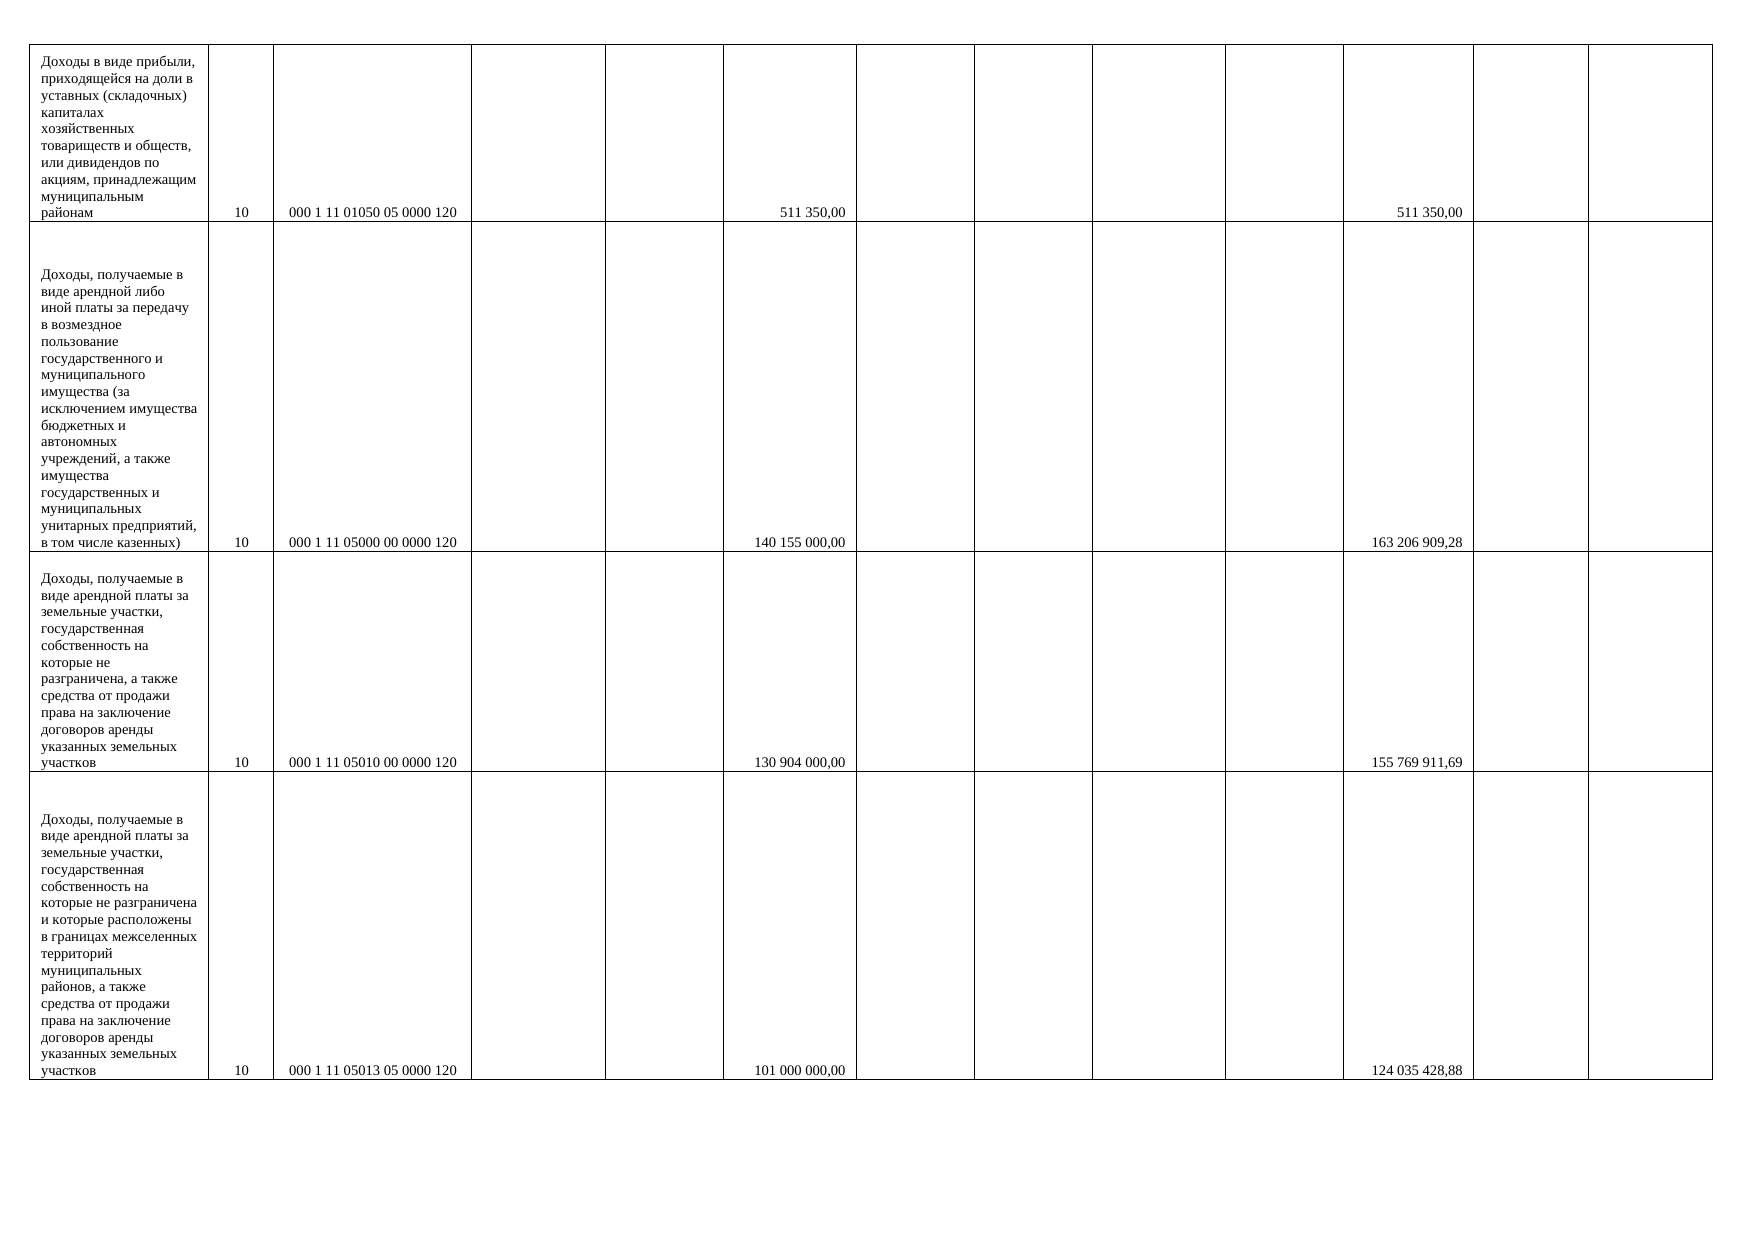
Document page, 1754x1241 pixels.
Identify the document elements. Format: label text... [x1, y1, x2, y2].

table_cell [606, 772, 723, 1079]
table_cell [1474, 552, 1588, 771]
table_cell 000 1 11 05013 05 0000 120 [274, 772, 471, 1079]
table_cell 10 [209, 222, 273, 551]
table_cell [857, 772, 974, 1079]
table_cell 163 206 909,28 [1344, 222, 1473, 551]
table_cell 000 1 11 05010 00 0000 120 [274, 552, 471, 771]
table_cell 511 350,00 [1344, 45, 1473, 221]
table_cell [1093, 772, 1225, 1079]
table_cell 10 [209, 552, 273, 771]
table_cell [606, 552, 723, 771]
table_cell 000 1 11 05000 00 0000 120 [274, 222, 471, 551]
table_cell [975, 772, 1092, 1079]
table_cell Доходы, получаемые в виде арендной платы за земельные участки, государственная собственность на которые не разграничена и которые расположены в границах межселенных территорий муниципальных районов, а также средства от продажи права на заключение договоров аренды указанных земельных участков [30, 772, 208, 1079]
table_cell [1474, 222, 1588, 551]
table_cell [1093, 552, 1225, 771]
table_cell [1093, 222, 1225, 551]
table_cell [1226, 772, 1343, 1079]
table_cell Доходы, получаемые в виде арендной либо иной платы за передачу в возмездное пользование государственного и муниципального имущества (за исключением имущества бюджетных и автономных учреждений, а также имущества государственных и муниципальных унитарных предприятий, в том числе казенных) [30, 222, 208, 551]
table_cell 101 000 000,00 [724, 772, 856, 1079]
table_cell [857, 552, 974, 771]
table_cell 10 [209, 772, 273, 1079]
table_cell 511 350,00 [724, 45, 856, 221]
table_cell 124 035 428,88 [1344, 772, 1473, 1079]
table_cell 10 [209, 45, 273, 221]
table_cell [975, 45, 1092, 221]
table_cell [975, 552, 1092, 771]
table_cell 130 904 000,00 [724, 552, 856, 771]
table_cell [1093, 45, 1225, 221]
table_cell [857, 45, 974, 221]
table_cell [1226, 45, 1343, 221]
table_cell [1226, 222, 1343, 551]
table_cell [1589, 222, 1712, 551]
table_cell [606, 45, 723, 221]
table_cell [472, 552, 605, 771]
table_cell [472, 222, 605, 551]
table_cell 140 155 000,00 [724, 222, 856, 551]
table_cell [857, 222, 974, 551]
table_cell [1589, 45, 1712, 221]
table_cell [1474, 772, 1588, 1079]
table_cell [606, 222, 723, 551]
table_cell [472, 772, 605, 1079]
table_cell [1589, 772, 1712, 1079]
table_cell [1474, 45, 1588, 221]
table_cell 155 769 911,69 [1344, 552, 1473, 771]
table_cell [1226, 552, 1343, 771]
table_cell [472, 45, 605, 221]
table_cell Доходы в виде прибыли, приходящейся на доли в уставных (складочных) капиталах хозяйственных товариществ и обществ, или дивидендов по акциям, принадлежащим муниципальным районам [30, 45, 208, 221]
table_cell [975, 222, 1092, 551]
table_cell [1589, 552, 1712, 771]
table_cell Доходы, получаемые в виде арендной платы за земельные участки, государственная собственность на которые не разграничена, а также средства от продажи права на заключение договоров аренды указанных земельных участков [30, 552, 208, 771]
table_cell 000 1 11 01050 05 0000 120 [274, 45, 471, 221]
